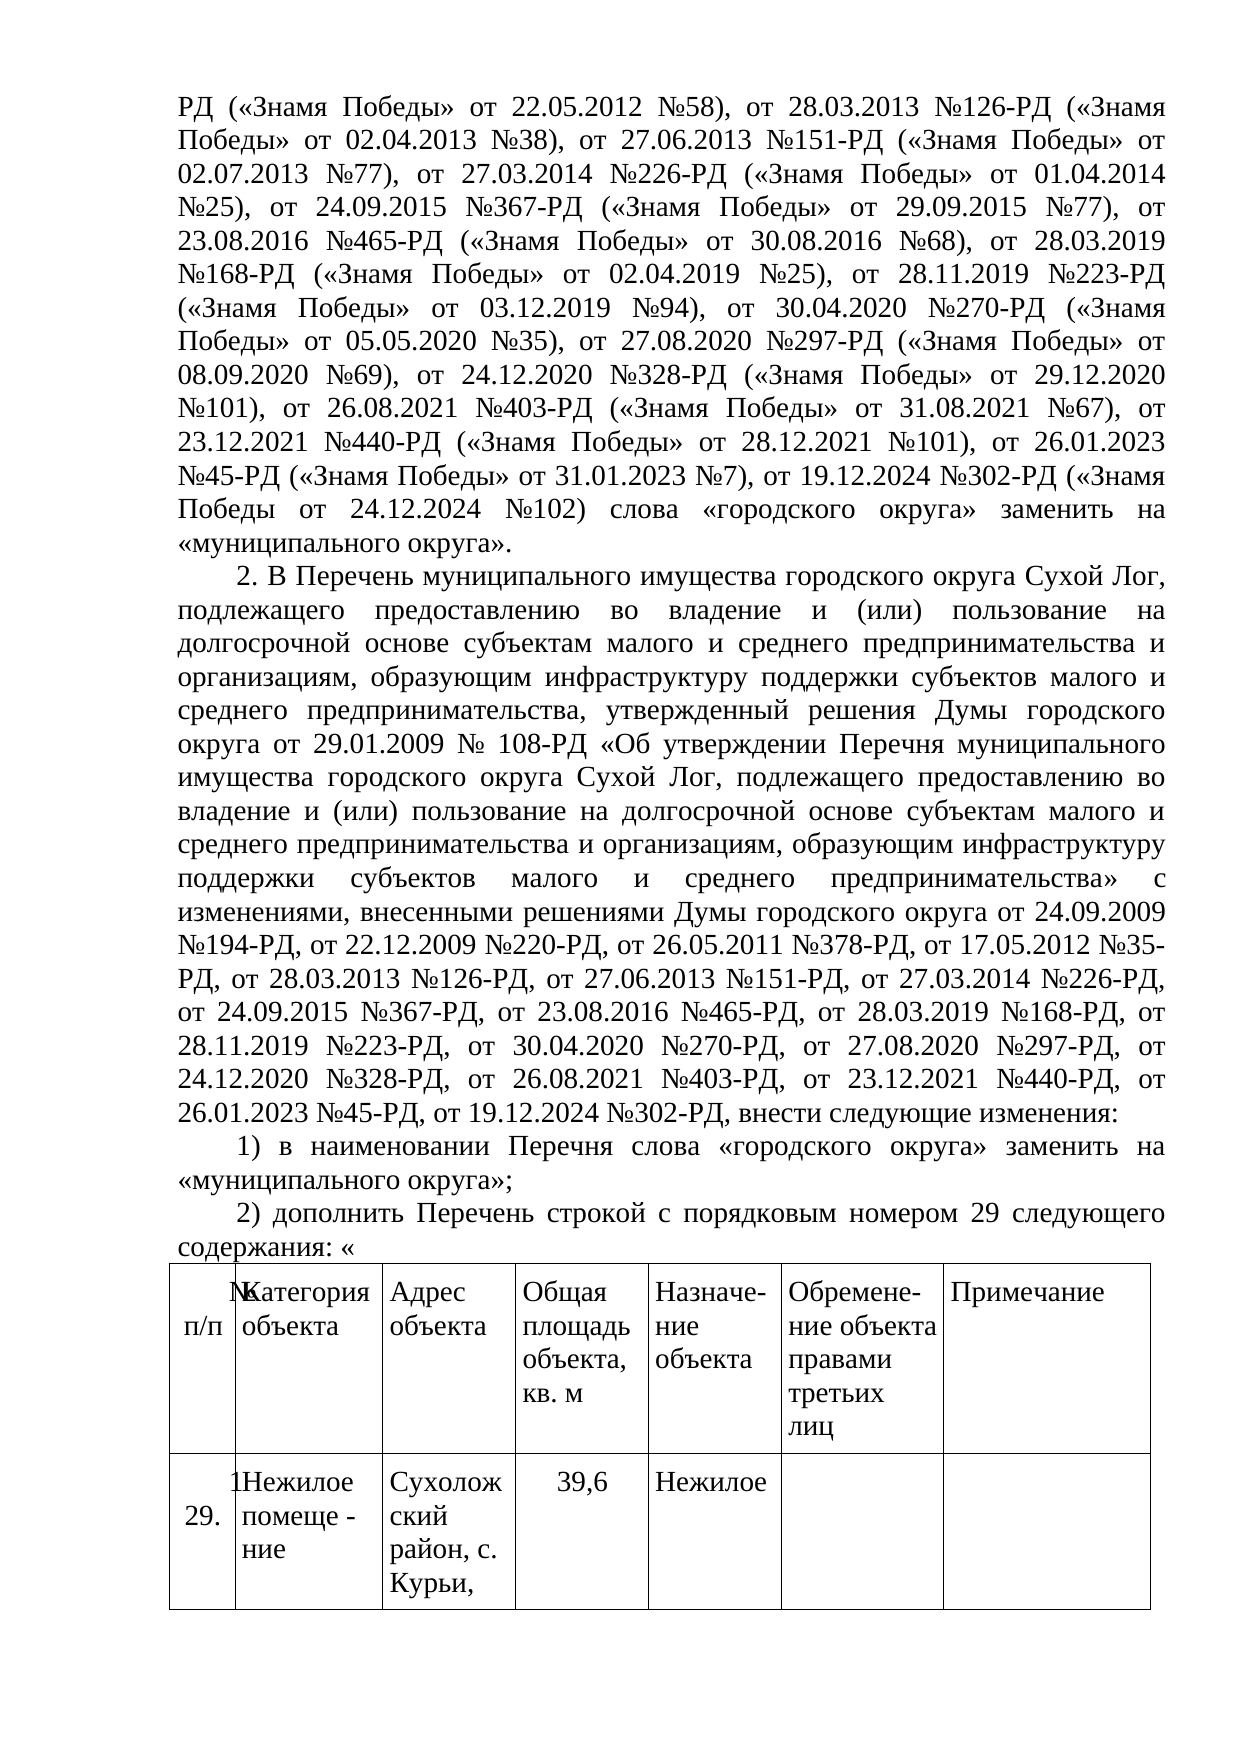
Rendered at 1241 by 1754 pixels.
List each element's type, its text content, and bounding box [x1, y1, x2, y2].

text 1) в наименовании Перечня слова «городского округа» заменить на «муниципального округа»; [177, 1128, 1166, 1196]
table_cell 129. [170, 1454, 235, 1609]
table_header Примечание [944, 1264, 1150, 1453]
table_header Категория объекта [236, 1264, 382, 1453]
table_header Обремене-ние объекта правами третьих лиц [782, 1264, 943, 1453]
table_header № п/п [170, 1264, 235, 1453]
table_header Адрес объекта [383, 1264, 515, 1453]
table_header Назначе-ние объекта [649, 1264, 781, 1453]
table_cell [944, 1454, 1150, 1609]
text 2) дополнить Перечень строкой с порядковым номером 29 следующего содержания: « [177, 1196, 1166, 1263]
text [177, 89, 1166, 558]
table_cell Нежилое [649, 1454, 781, 1609]
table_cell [236, 1454, 382, 1609]
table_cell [383, 1454, 515, 1609]
table_header Общая площадь объекта, кв. м [516, 1264, 648, 1453]
table_cell [782, 1454, 943, 1609]
text 2. В Перечень муниципального имущества городского округа Сухой Лог, подлежащего предоставлению во владение и (или) пользование на долгосрочной основе субъектам малого и среднего предпринимательства и организациям, образующим инфраструктуру поддержки субъектов малого и среднего предпринимательства, утвержденный решения Думы городского округа от 29.01.2009 № 108-РД «Об утверждении Перечня муниципального имущества городского округа Сухой Лог, подлежащего предоставлению во владение и (или) пользование на долгосрочной основе субъектам малого и среднего предпринимательства и организациям, образующим инфраструктуру поддержки субъектов малого и среднего предпринимательства» с изменениями, внесенными решениями Думы городского округа от 24.09.2009 №194-РД, от 22.12.2009 №220-РД, от 26.05.2011 №378-РД, от 17.05.2012 №35-РД, от 28.03.2013 №126-РД, от 27.06.2013 №151-РД, от 27.03.2014 №226-РД, от 24.09.2015 №367-РД, от 23.08.2016 №465-РД, от 28.03.2019 №168-РД, от 28.11.2019 №223-РД, от 30.04.2020 №270-РД, от 27.08.2020 №297-РД, от 24.12.2020 №328-РД, от 26.08.2021 №403-РД, от 23.12.2021 №440-РД, от 26.01.2023 №45-РД, от 19.12.2024 №302-РД, внести следующие изменения: [177, 558, 1166, 1128]
table_cell 39,6 [516, 1454, 648, 1609]
